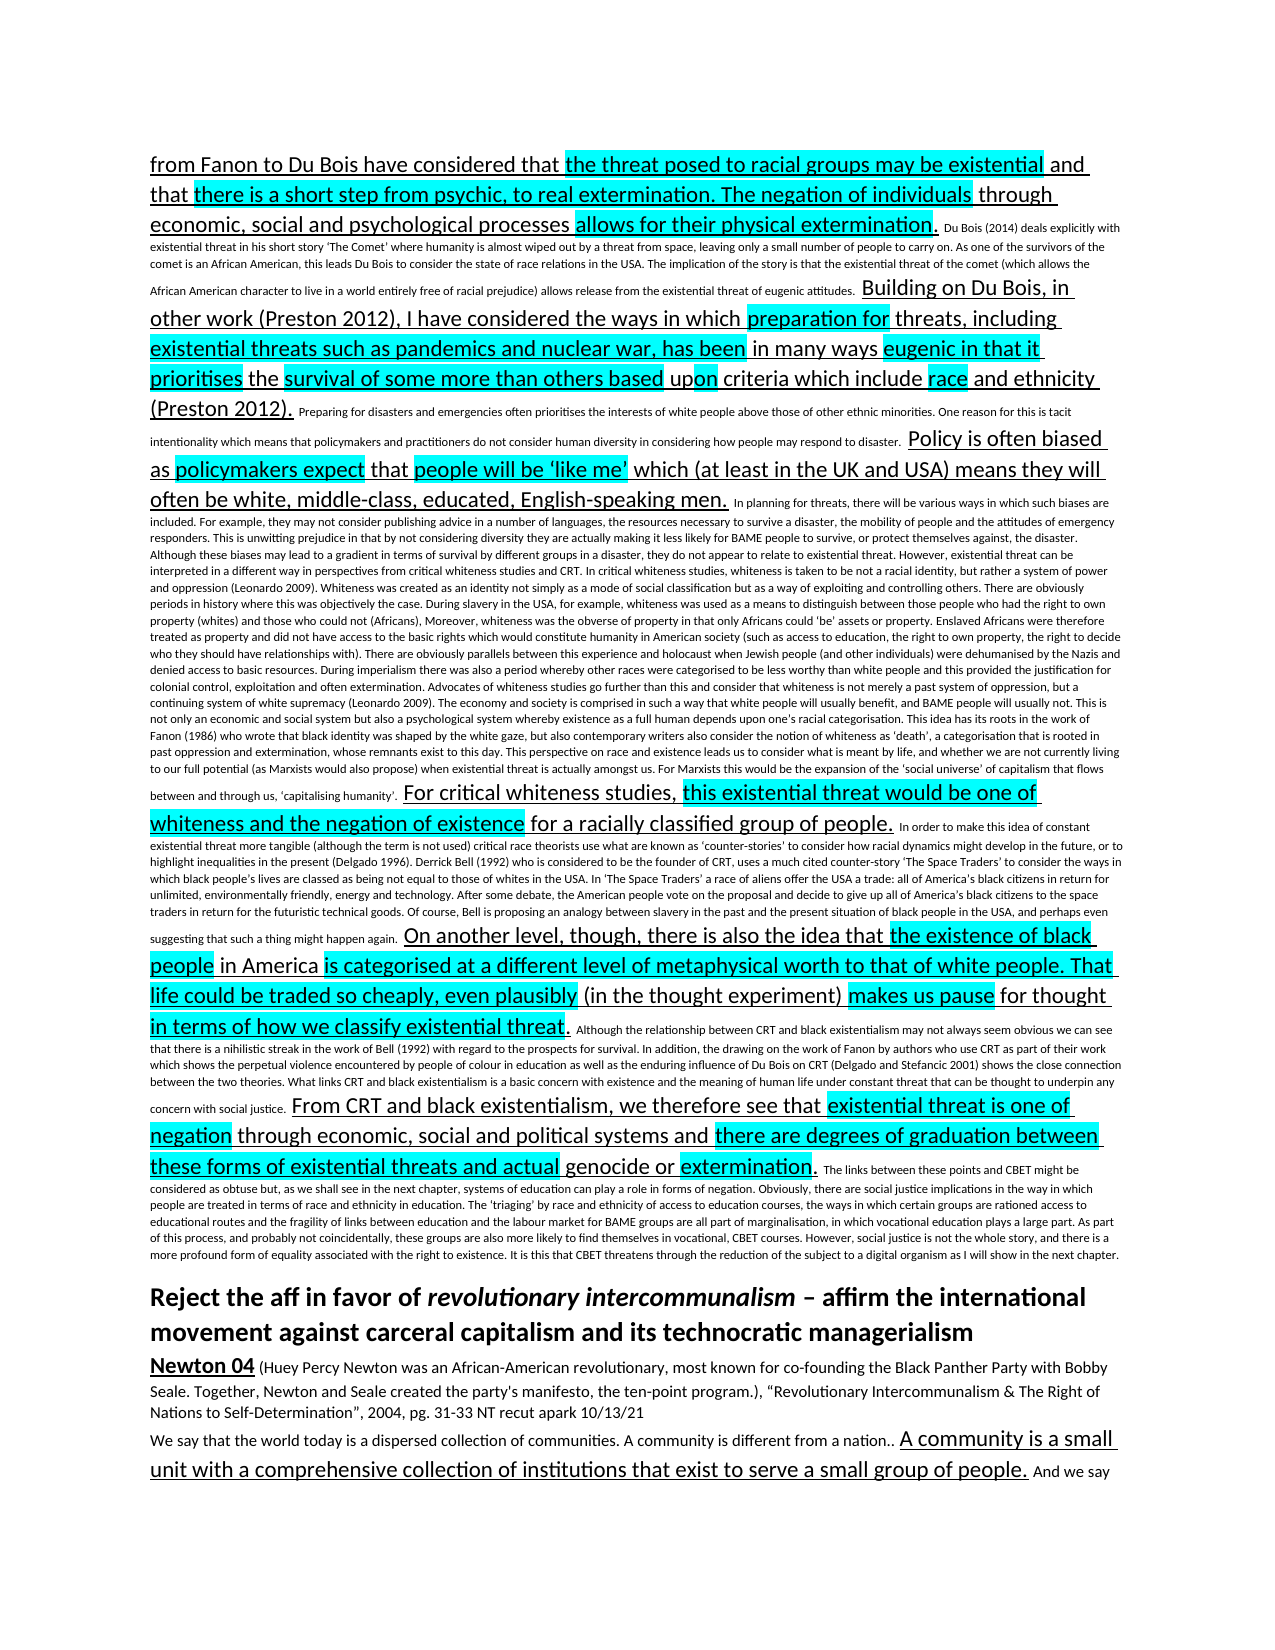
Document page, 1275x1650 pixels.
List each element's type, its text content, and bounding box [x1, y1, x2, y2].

text Newton 04 (Huey Percy Newton was an African-American revolutionary, most known for co-founding the Black Panther Party with Bobby Seale. Together, Newton and Seale created the party's manifesto, the ten-point program.), “Revolutionary Intercommunalism & The Right of Nations to Self-Determination”, 2004, pg. 31-33 NT recut apark 10/13/21 [150, 1351, 1125, 1423]
subtitle Reject the aff in favor of revolutionary intercommunalism – affirm the international movement against carceral capitalism and its technocratic managerialism [150, 1280, 1125, 1349]
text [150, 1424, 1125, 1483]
